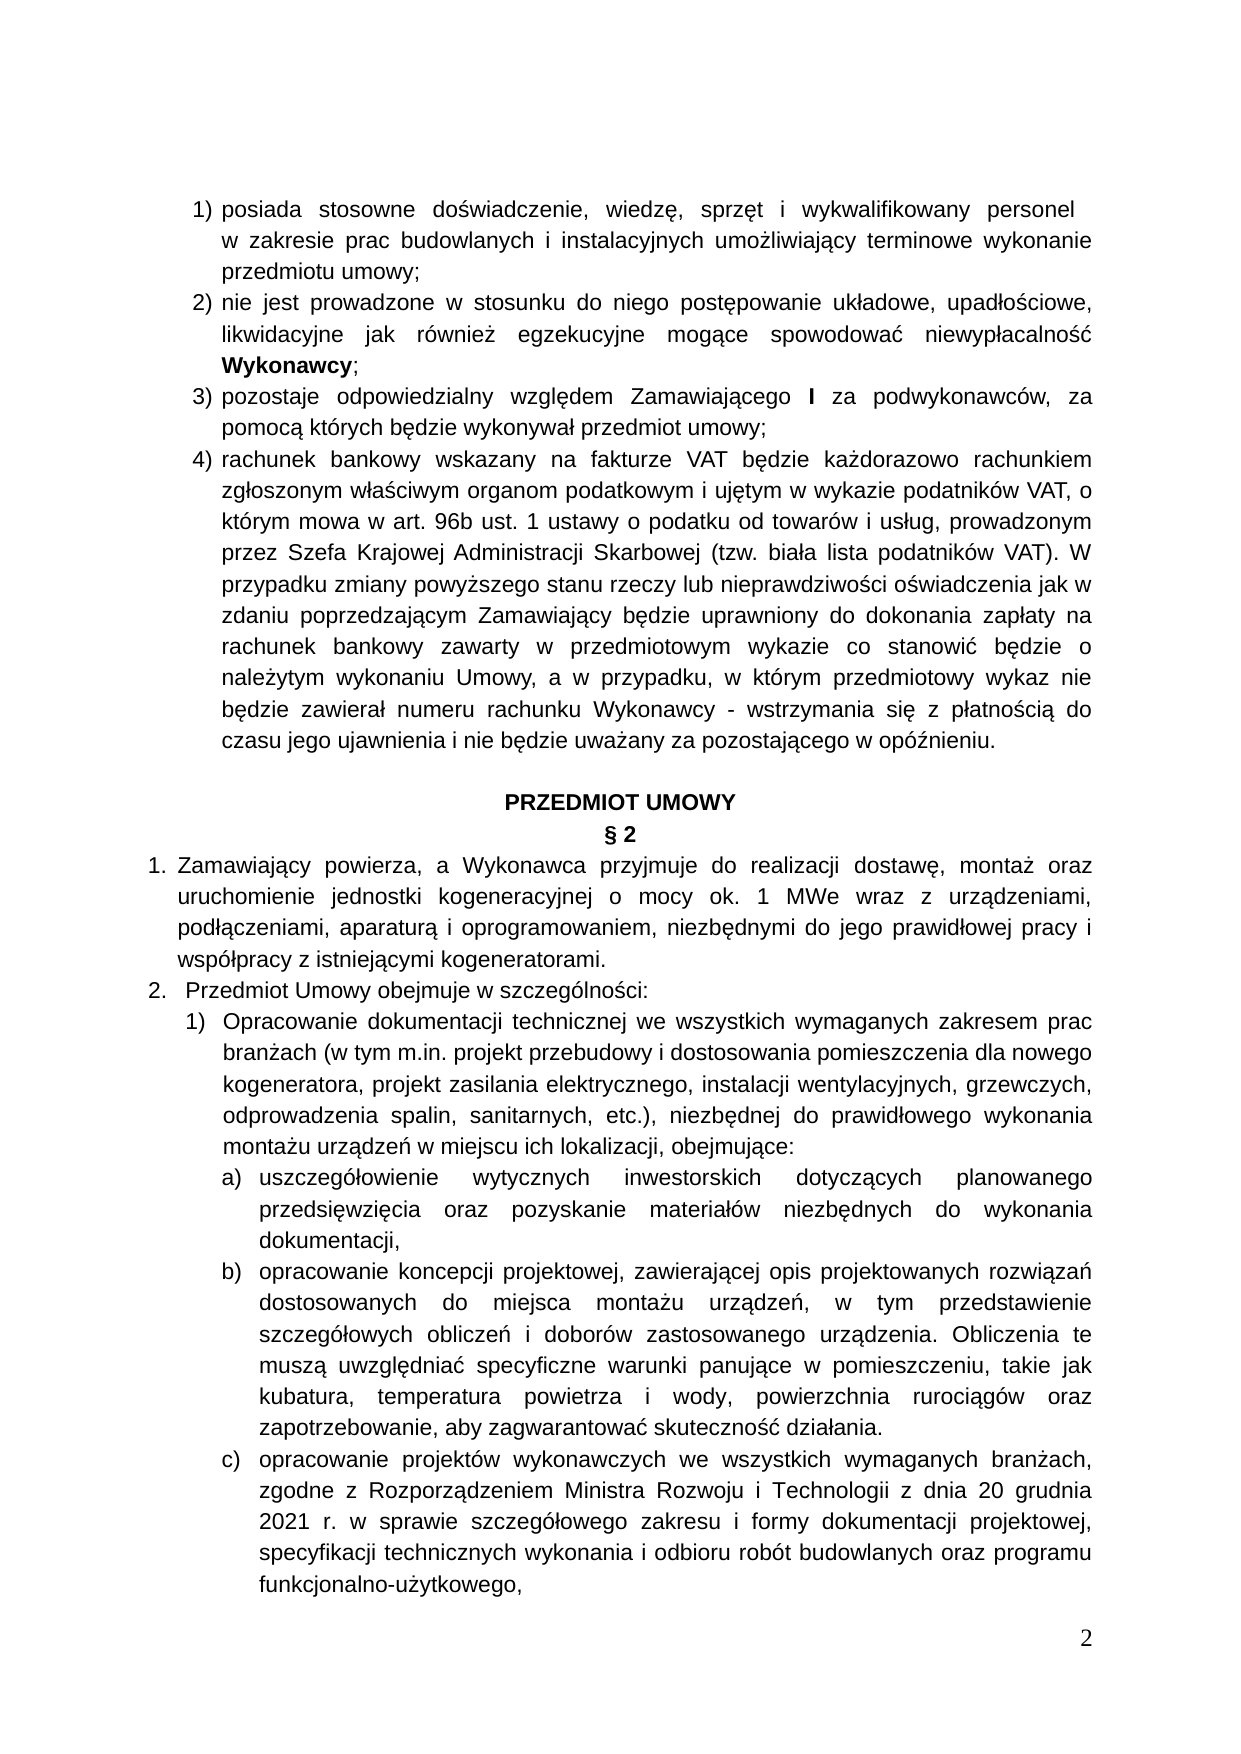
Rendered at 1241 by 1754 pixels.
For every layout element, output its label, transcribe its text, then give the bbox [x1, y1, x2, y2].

list Przedmiot Umowy obejmuje w szczególności: [148, 973, 1093, 1004]
text PRZEDMIOT UMOWY [148, 786, 1093, 817]
list rachunek bankowy wskazany na fakturze VAT będzie każdorazowo rachunkiem zgłoszonym właściwym organom podatkowym i ujętym w wykazie podatników VAT, o którym mowa w art. 96b ust. 1 ustawy o podatku od towarów i usług, prowadzonym przez Szefa Krajowej Administracji Skarbowej (tzw. biała lista podatników VAT). W przypadku zmiany powyższego stanu rzeczy lub nieprawdziwości oświadczenia jak w zdaniu poprzedzającym Zamawiający będzie uprawniony do dokonania zapłaty na rachunek bankowy zawarty w przedmiotowym wykazie co stanowić będzie o należytym wykonaniu Umowy, a w przypadku, w którym przedmiotowy wykaz nie będzie zawierał numeru rachunku Wykonawcy - wstrzymania się z płatnością do czasu jego ujawnienia i nie będzie uważany za pozostającego w opóźnieniu. [192, 442, 1093, 754]
list Opracowanie dokumentacji technicznej we wszystkich wymaganych zakresem prac branżach (w tym m.in. projekt przebudowy i dostosowania pomieszczenia dla nowego kogeneratora, projekt zasilania elektrycznego, instalacji wentylacyjnych, grzewczych, odprowadzenia spalin, sanitarnych, etc.), niezbędnej do prawidłowego wykonania montażu urządzeń w miejscu ich lokalizacji, obejmujące: [185, 1004, 1093, 1161]
list Zamawiający powierza, a Wykonawca przyjmuje do realizacji dostawę, montaż oraz uruchomienie jednostki kogeneracyjnej o mocy ok. 1 MWe wraz z urządzeniami, podłączeniami, aparaturą i oprogramowaniem, niezbędnymi do jego prawidłowej pracy i współpracy z istniejącymi kogeneratorami. [148, 848, 1093, 973]
list nie jest prowadzone w stosunku do niego postępowanie układowe, upadłościowe, likwidacyjne jak również egzekucyjne mogące spowodować niewypłacalność Wykonawcy; [192, 286, 1093, 379]
list opracowanie koncepcji projektowej, zawierającej opis projektowanych rozwiązań dostosowanych do miejsca montażu urządzeń, w tym przedstawienie szczegółowych obliczeń i doborów zastosowanego urządzenia. Obliczenia te muszą uwzględniać specyficzne warunki panujące w pomieszczeniu, takie jak kubatura, temperatura powietrza i wody, powierzchnia rurociągów oraz zapotrzebowanie, aby zagwarantować skuteczność działania. [221, 1254, 1093, 1442]
list uszczegółowienie wytycznych inwestorskich dotyczących planowanego przedsięwzięcia oraz pozyskanie materiałów niezbędnych do wykonania dokumentacji, [221, 1161, 1093, 1254]
list pozostaje odpowiedzialny względem Zamawiającego I za podwykonawców, za pomocą których będzie wykonywał przedmiot umowy; [192, 379, 1093, 442]
list opracowanie projektów wykonawczych we wszystkich wymaganych branżach, zgodne z Rozporządzeniem Ministra Rozwoju i Technologii z dnia 20 grudnia 2021 r. w sprawie szczegółowego zakresu i formy dokumentacji projektowej, specyfikacji technicznych wykonania i odbioru robót budowlanych oraz programu funkcjonalno-użytkowego, [221, 1442, 1093, 1598]
text § 2 [148, 817, 1093, 848]
list posiada stosowne doświadczenie, wiedzę, sprzęt i wykwalifikowany personel w zakresie prac budowlanych i instalacyjnych umożliwiający terminowe wykonanie przedmiotu umowy; [192, 192, 1093, 286]
